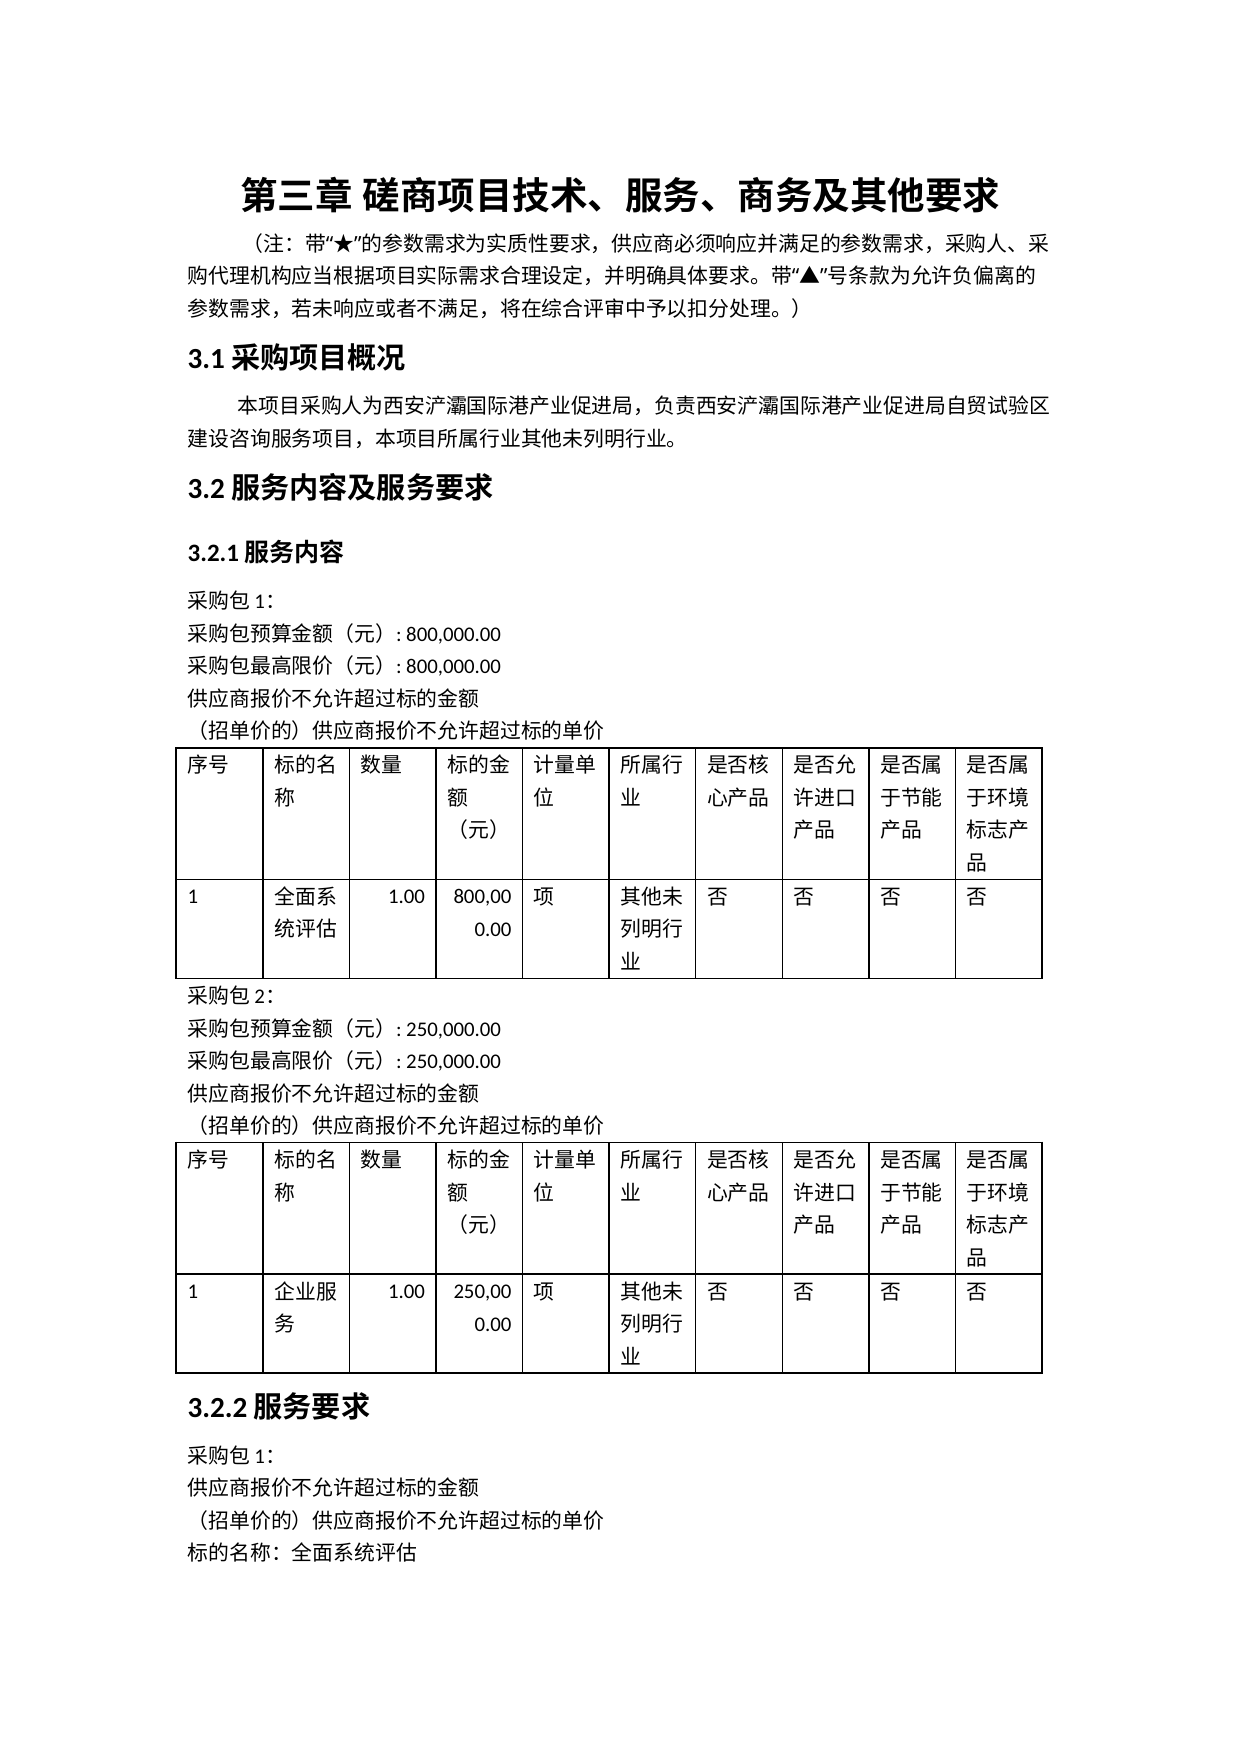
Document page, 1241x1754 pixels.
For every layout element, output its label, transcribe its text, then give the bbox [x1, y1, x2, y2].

text 采购包预算金额（元）: 250,000.00 [187, 1012, 1053, 1044]
table_cell 250,000.00 [437, 1275, 522, 1372]
table_header 是否核心产品 [696, 1143, 782, 1273]
table_cell 否 [783, 1275, 868, 1372]
text （招单价的）供应商报价不允许超过标的单价 [187, 1109, 1053, 1142]
text 采购包1： [187, 584, 1053, 617]
table_header 是否属于环境标志产品 [956, 1143, 1041, 1273]
table_header 数量 [350, 749, 435, 878]
table_header 标的名称 [264, 749, 349, 878]
text 3.2服务内容及服务要求 [187, 454, 1053, 519]
table_cell 1 [177, 1275, 262, 1372]
text 采购包最高限价（元）: 800,000.00 [187, 649, 1053, 682]
text 3.1采购项目概况 [187, 324, 1053, 389]
table_header 标的名称 [264, 1143, 349, 1273]
table_header 是否允许进口产品 [783, 749, 868, 878]
table_header 是否属于环境标志产品 [956, 749, 1041, 878]
table_cell 其他未列明行业 [610, 1275, 695, 1372]
table_header 是否核心产品 [696, 749, 782, 878]
table_header 是否属于节能产品 [870, 749, 955, 878]
table_header 所属行业 [610, 749, 695, 878]
table_header 是否属于节能产品 [870, 1143, 955, 1273]
table_cell 全面系统评估 [264, 880, 349, 978]
text 供应商报价不允许超过标的金额 [187, 1471, 1053, 1504]
text 采购包最高限价（元）: 250,000.00 [187, 1044, 1053, 1077]
table_header 标的金额 （元） [437, 1143, 522, 1273]
text 第三章 磋商项目技术、服务、商务及其他要求 [187, 162, 1053, 227]
table_header 所属行业 [610, 1143, 695, 1273]
text 采购包1： [187, 1439, 1053, 1471]
table_cell 项 [523, 880, 608, 978]
table_cell 1.00 [350, 880, 435, 978]
table_cell 其他未列明行业 [610, 880, 695, 978]
table_cell 否 [870, 1275, 955, 1372]
table_header 计量单位 [523, 1143, 608, 1273]
table_cell 1.00 [350, 1275, 435, 1372]
text （招单价的）供应商报价不允许超过标的单价 [187, 1504, 1053, 1536]
table_cell 否 [956, 1275, 1041, 1372]
text 采购包预算金额（元）: 800,000.00 [187, 617, 1053, 649]
table_header 序号 [177, 1143, 262, 1273]
text （招单价的）供应商报价不允许超过标的单价 [187, 714, 1053, 747]
table_cell 否 [870, 880, 955, 978]
table_header 序号 [177, 749, 262, 878]
text 供应商报价不允许超过标的金额 [187, 682, 1053, 714]
text （注：带“★”的参数需求为实质性要求，供应商必须响应并满足的参数需求，采购人、采购代理机构应当根据项目实际需求合理设定，并明确具体要求。带“▲”号条款为允许负偏离的参数需求，若未响应或者不满足，将在综合评审中予以扣分处理。） [187, 227, 1053, 324]
table_cell 否 [783, 880, 868, 978]
table_header 是否允许进口产品 [783, 1143, 868, 1273]
text 供应商报价不允许超过标的金额 [187, 1077, 1053, 1109]
text 本项目采购人为西安浐灞国际港产业促进局，负责西安浐灞国际港产业促进局自贸试验区建设咨询服务项目，本项目所属行业其他未列明行业。 [187, 389, 1053, 454]
table_cell 项 [523, 1275, 608, 1372]
text 3.2.1服务内容 [187, 519, 1053, 584]
text 3.2.2服务要求 [187, 1374, 1053, 1439]
text 标的名称：全面系统评估 [187, 1536, 1053, 1569]
table_cell 否 [956, 880, 1041, 978]
table_cell 企业服务 [264, 1275, 349, 1372]
table_header 标的金额 （元） [437, 749, 522, 878]
table_header 数量 [350, 1143, 435, 1273]
table_cell 1 [177, 880, 262, 978]
text 采购包2： [187, 979, 1053, 1012]
table_cell 否 [696, 880, 782, 978]
table_header 计量单位 [523, 749, 608, 878]
table_cell 800,000.00 [437, 880, 522, 978]
table_cell 否 [696, 1275, 782, 1372]
